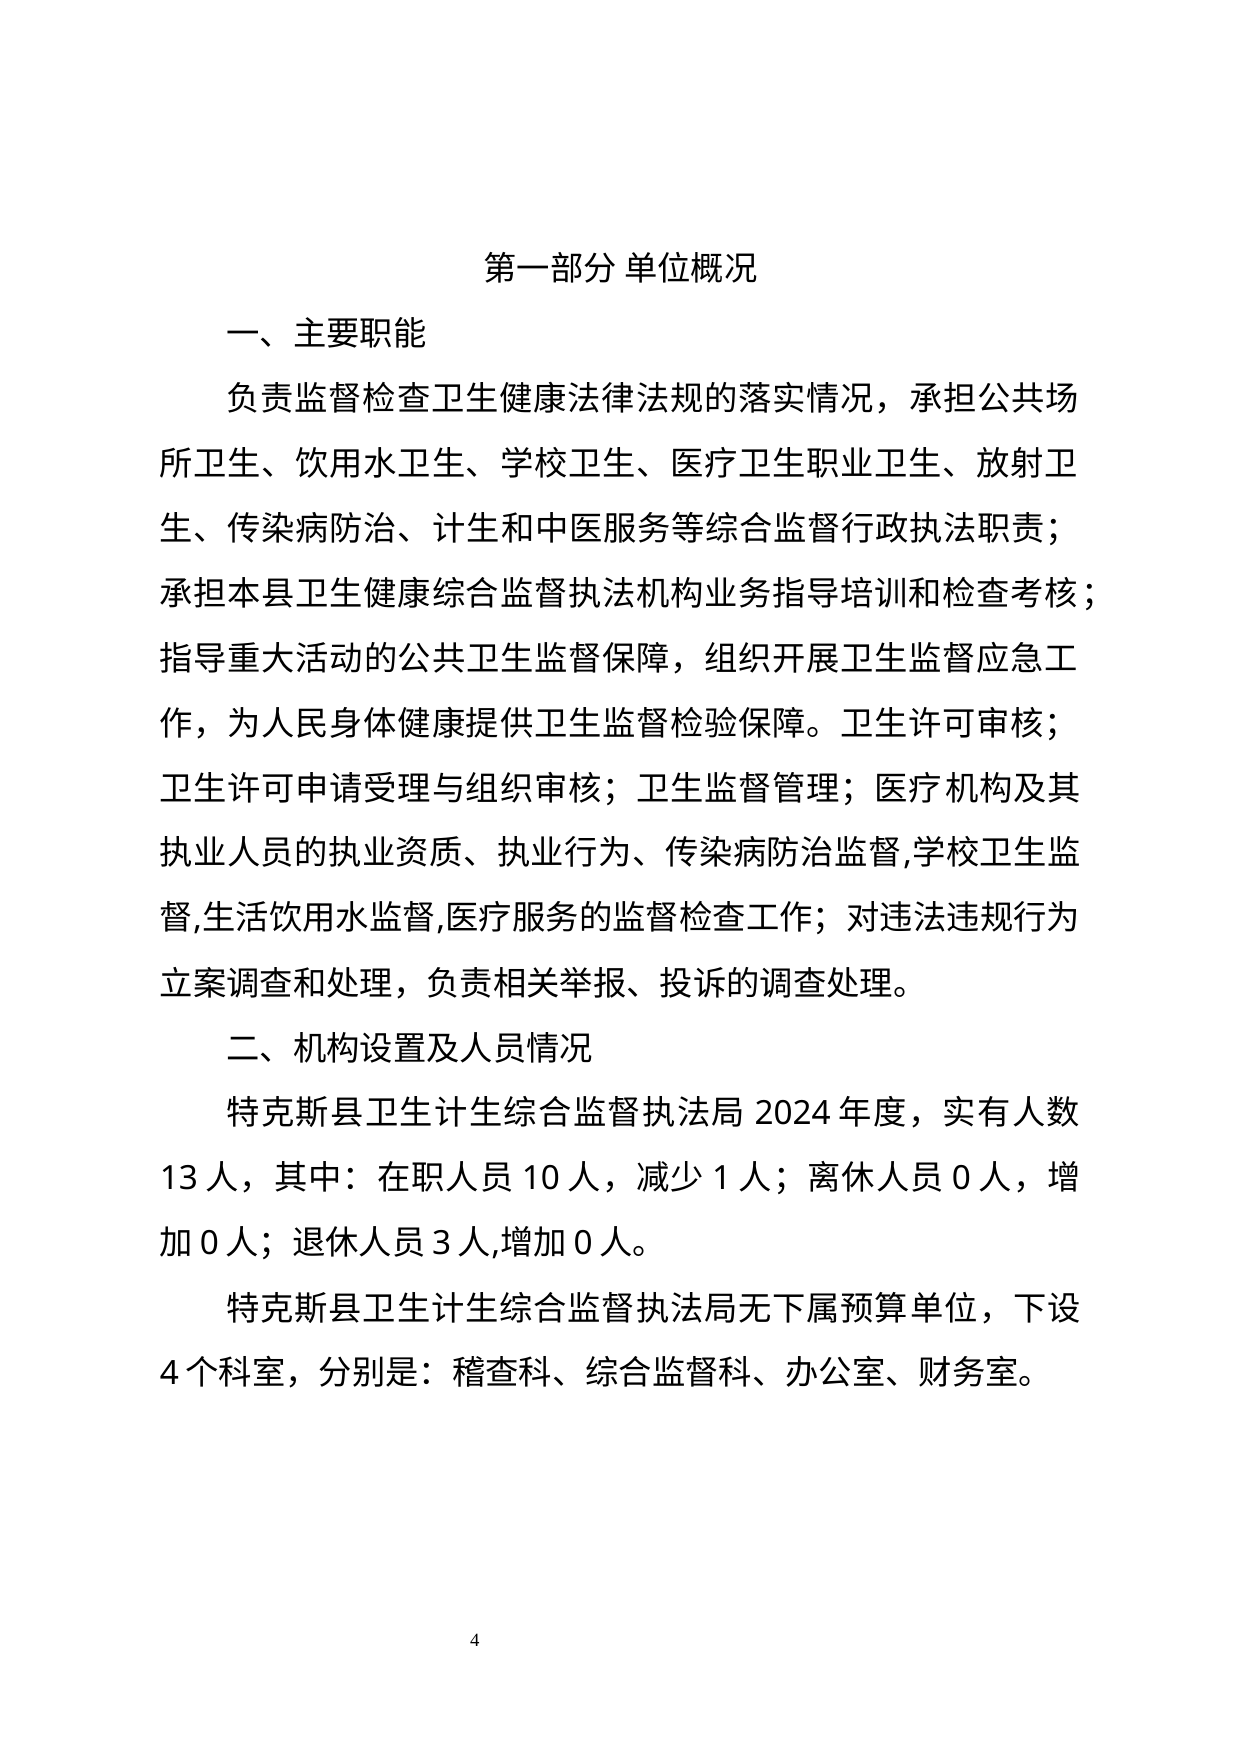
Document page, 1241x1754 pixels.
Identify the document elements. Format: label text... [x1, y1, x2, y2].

text 特克斯县卫生计生综合监督执法局2024年度，实有人数13人，其中：在职人员10人，减少1人；离休人员0人，增加0人；退休人员3人,增加0人。 [159, 1078, 1081, 1273]
text 特克斯县卫生计生综合监督执法局无下属预算单位，下设4个科室，分别是：稽查科、综合监督科、办公室、财务室。 [159, 1273, 1081, 1403]
text 负责监督检查卫生健康法律法规的落实情况，承担公共场所卫生、饮用水卫生、学校卫生、医疗卫生职业卫生、放射卫生、传染病防治、计生和中医服务等综合监督行政执法职责；承担本县卫生健康综合监督执法机构业务指导培训和检查考核；指导重大活动的公共卫生监督保障，组织开展卫生监督应急工作，为人民身体健康提供卫生监督检验保障。卫生许可审核；卫生许可申请受理与组织审核；卫生监督管理；医疗机构及其执业人员的执业资质、执业行为、传染病防治监督,学校卫生监督,生活饮用水监督,医疗服务的监督检查工作；对违法违规行为立案调查和处理，负责相关举报、投诉的调查处理。 [159, 363, 1081, 1013]
text 第一部分 单位概况 [159, 233, 1081, 298]
text 一、主要职能 [159, 298, 1081, 363]
text 二、机构设置及人员情况 [159, 1013, 1081, 1078]
